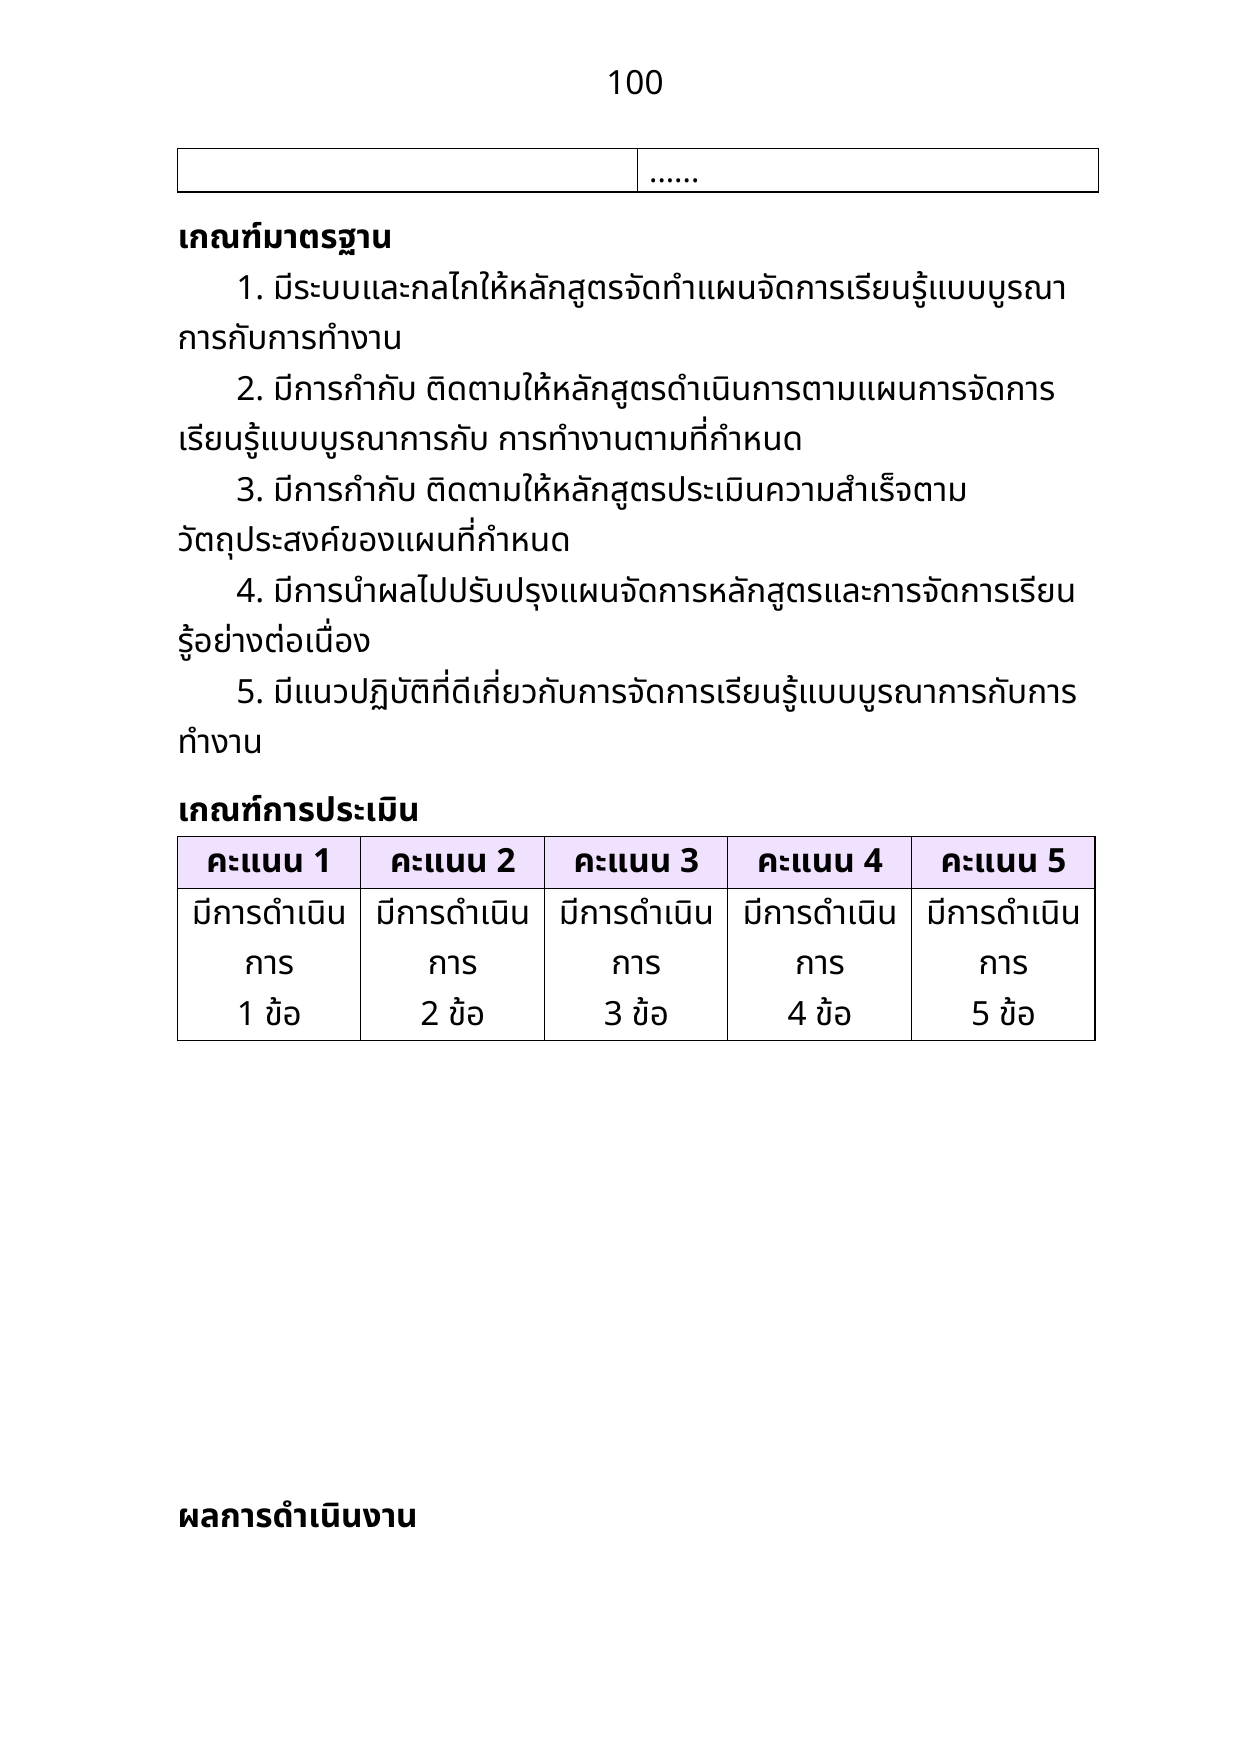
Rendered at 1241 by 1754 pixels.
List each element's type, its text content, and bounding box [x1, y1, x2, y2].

text 4. มีการนำผลไปปรับปรุงแผนจัดการหลักสูตรและการจัดการเรียนรู้อย่างต่อเนื่อง [177, 567, 1092, 668]
text เกณฑ์มาตรฐาน [177, 213, 1092, 264]
text ผลการดำเนินงาน [177, 1492, 1092, 1542]
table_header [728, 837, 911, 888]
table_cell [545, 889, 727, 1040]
text 5. มีแนวปฏิบัติที่ดีเกี่ยวกับการจัดการเรียนรู้แบบบูรณาการกับการทำงาน [177, 668, 1092, 769]
text 1. มีระบบและกลไกให้หลักสูตรจัดทำแผนจัดการเรียนรู้แบบบูรณาการกับการทำงาน [177, 264, 1092, 365]
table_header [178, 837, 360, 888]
text 3. มีการกำกับ ติดตามให้หลักสูตรประเมินความสำเร็จตามวัตถุประสงค์ของแผนที่กำหนด [177, 466, 1092, 567]
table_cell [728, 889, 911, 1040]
text เกณฑ์การประเมิน [177, 786, 1092, 836]
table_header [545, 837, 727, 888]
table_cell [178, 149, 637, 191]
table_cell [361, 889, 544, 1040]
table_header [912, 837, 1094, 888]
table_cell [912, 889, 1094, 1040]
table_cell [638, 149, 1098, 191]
text 2. มีการกำกับ ติดตามให้หลักสูตรดำเนินการตามแผนการจัดการเรียนรู้แบบบูรณาการกับ การทำงานตามที่กำหนด [177, 365, 1092, 466]
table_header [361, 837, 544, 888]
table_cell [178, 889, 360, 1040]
